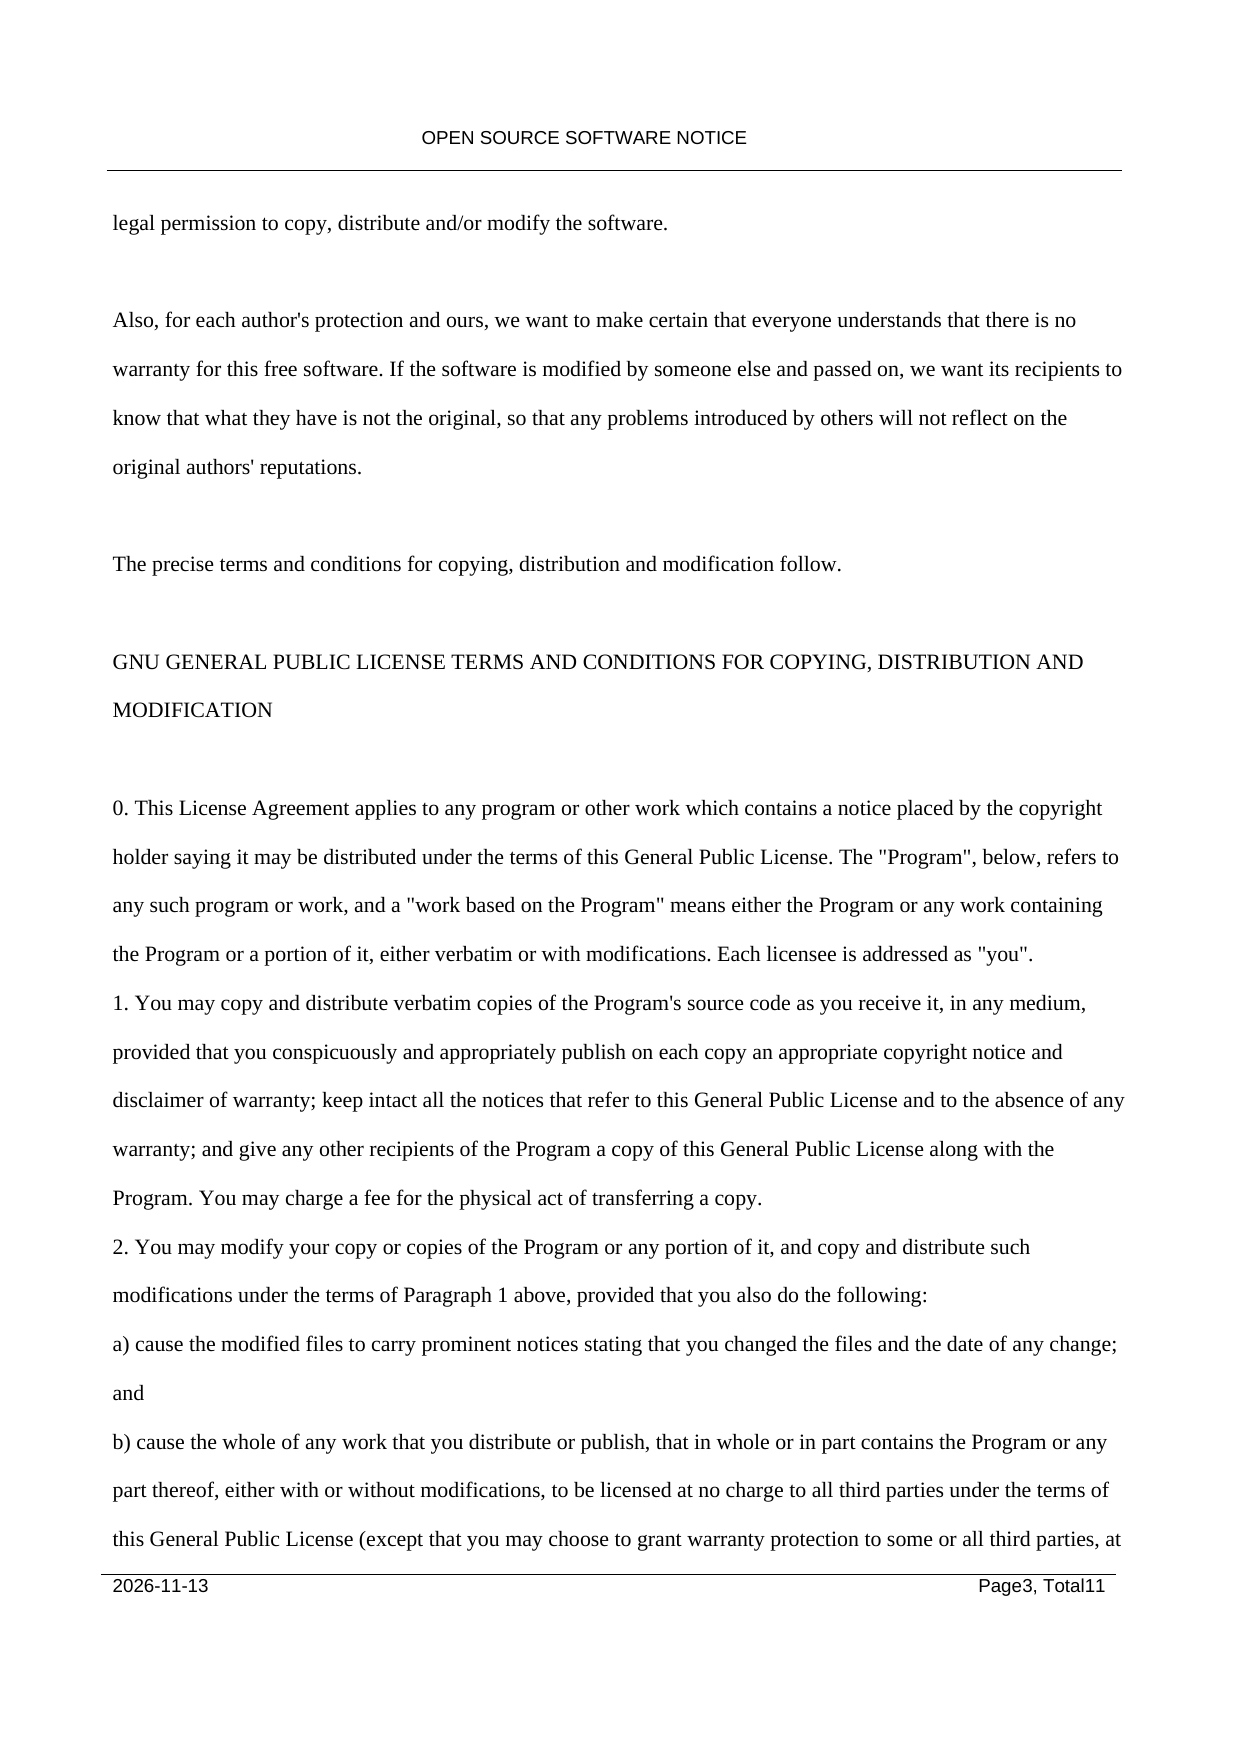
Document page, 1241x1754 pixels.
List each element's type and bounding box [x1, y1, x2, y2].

text [112, 206, 1128, 1555]
